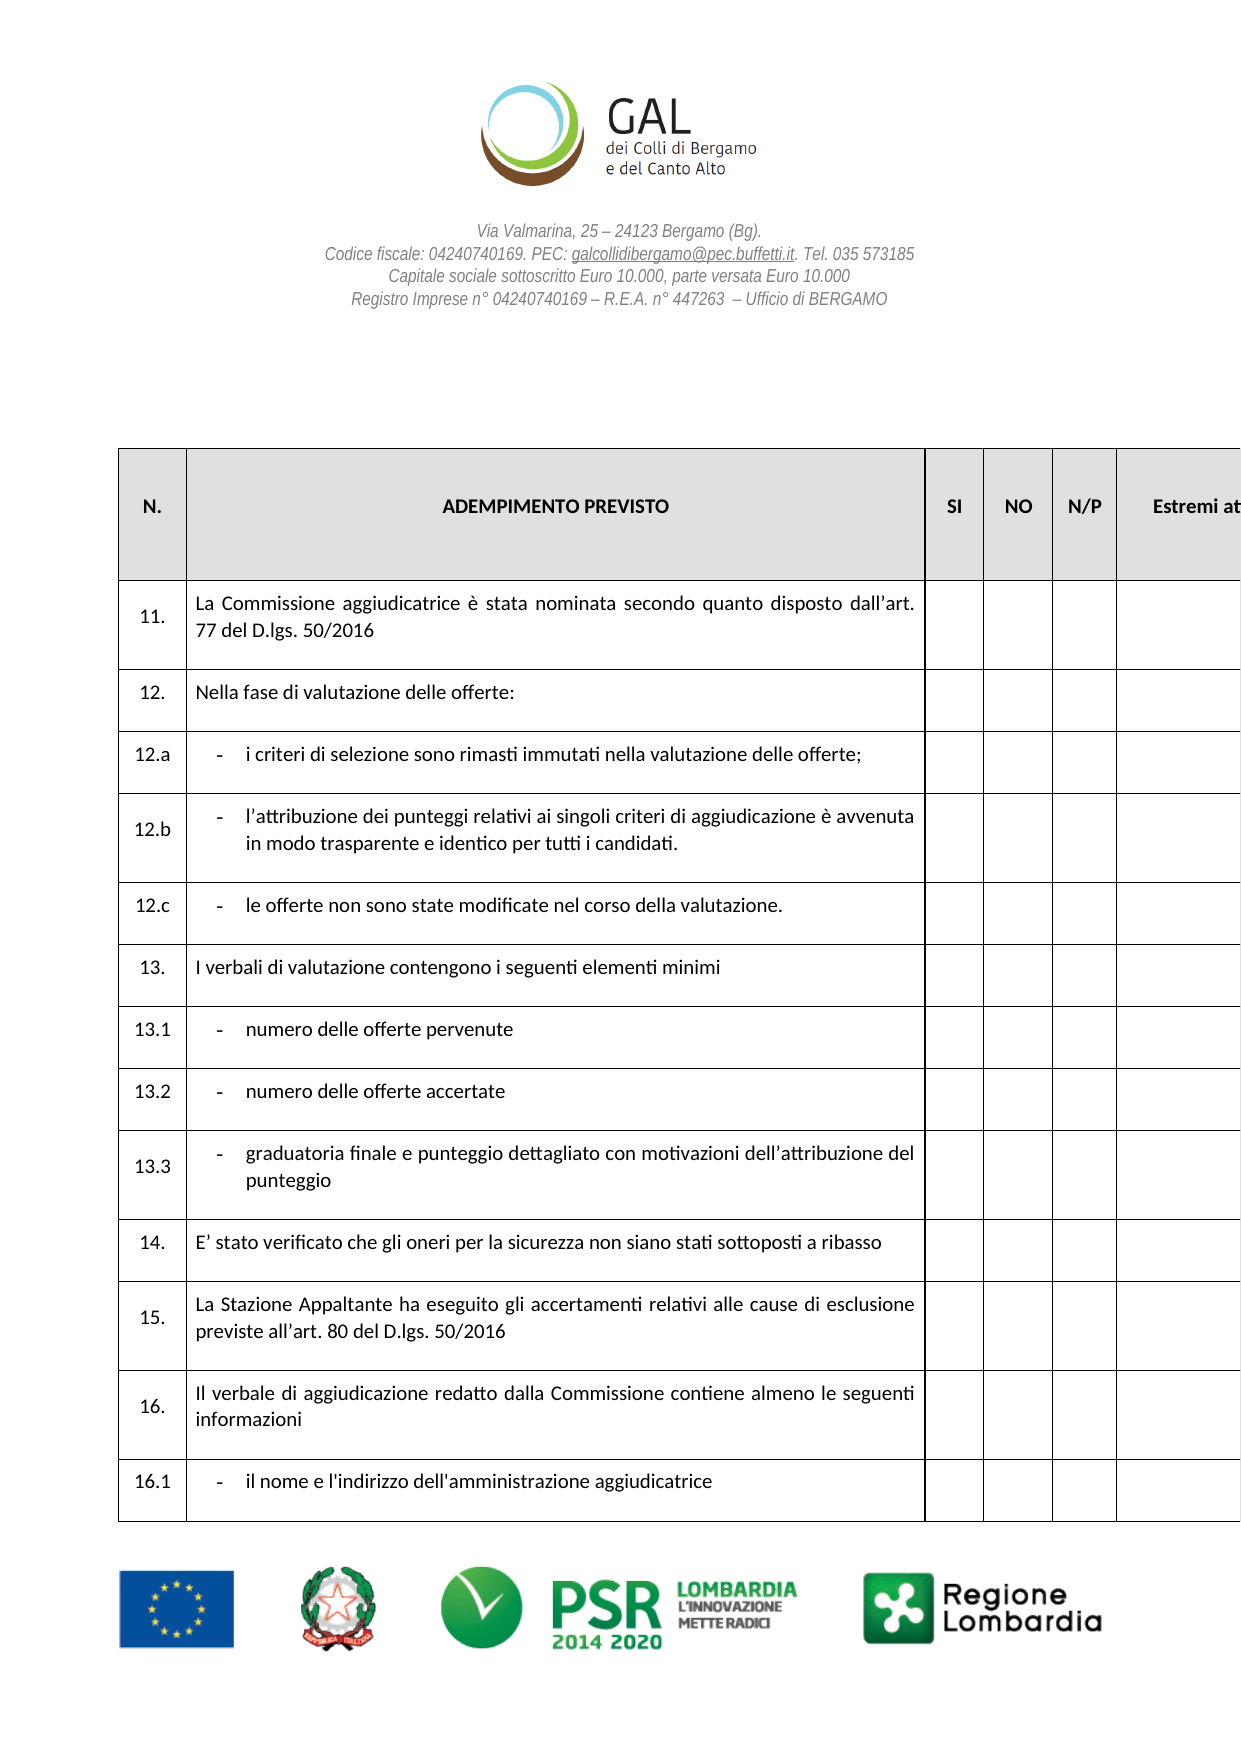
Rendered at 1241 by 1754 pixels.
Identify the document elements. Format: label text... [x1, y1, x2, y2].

table_cell [984, 732, 1052, 793]
table_cell le offerte non sono state modificate nel corso della valutazione. [187, 883, 924, 944]
table_cell [1117, 1220, 1240, 1281]
table_cell [1117, 1282, 1240, 1370]
table_cell 12.a [119, 732, 186, 793]
table_cell 13.2 [119, 1069, 186, 1130]
table_cell [1117, 581, 1240, 669]
table_cell [984, 1282, 1052, 1370]
picture [118, 1565, 1122, 1663]
table_cell [926, 794, 983, 882]
table_cell [984, 1007, 1052, 1068]
table_cell [926, 1069, 983, 1130]
table_cell [1053, 794, 1116, 882]
table_cell E’ stato verificato che gli oneri per la sicurezza non siano stati sottoposti a ribasso [187, 1220, 924, 1281]
table_cell [926, 732, 983, 793]
table_cell 13. [119, 945, 186, 1006]
picture [473, 73, 767, 202]
table_cell 15. [119, 1282, 186, 1370]
table_cell [1053, 581, 1116, 669]
table_cell il nome e l'indirizzo dell'amministrazione aggiudicatrice [187, 1460, 924, 1521]
table_cell graduatoria finale e punteggio dettagliato con motivazioni dell’attribuzione del punteggio [187, 1131, 924, 1219]
table_cell [1053, 1007, 1116, 1068]
table_cell [926, 1131, 983, 1219]
table_cell [984, 1220, 1052, 1281]
table_cell Il verbale di aggiudicazione redatto dalla Commissione contiene almeno le seguenti informazioni [187, 1371, 924, 1459]
table_cell [1117, 1007, 1240, 1068]
table_cell [1117, 1131, 1240, 1219]
table_cell Nella fase di valutazione delle offerte: [187, 670, 924, 731]
table_cell [926, 670, 983, 731]
table_cell [984, 945, 1052, 1006]
table_cell [984, 1131, 1052, 1219]
table_cell 11. [119, 581, 186, 669]
table_cell [926, 1282, 983, 1370]
table_cell 12. [119, 670, 186, 731]
table_cell [984, 1460, 1052, 1521]
table_cell [926, 581, 983, 669]
table_cell numero delle offerte pervenute [187, 1007, 924, 1068]
table_cell [926, 883, 983, 944]
table_cell [1053, 1131, 1116, 1219]
table_cell 16.1 [119, 1460, 186, 1521]
table_cell 14. [119, 1220, 186, 1281]
table_cell [1117, 732, 1240, 793]
table_cell [984, 581, 1052, 669]
table_cell [984, 883, 1052, 944]
table_cell La Stazione Appaltante ha eseguito gli accertamenti relativi alle cause di esclusione previste all’art. 80 del D.lgs. 50/2016 [187, 1282, 924, 1370]
table_cell [1117, 883, 1240, 944]
table_cell [984, 794, 1052, 882]
table_cell [1053, 1371, 1116, 1459]
table_cell [1117, 1069, 1240, 1130]
table_header ADEMPIMENTO PREVISTO [187, 449, 924, 580]
table_cell [1053, 1282, 1116, 1370]
table_cell [1117, 1460, 1240, 1521]
table_cell [984, 670, 1052, 731]
table_cell I verbali di valutazione contengono i seguenti elementi minimi [187, 945, 924, 1006]
table_cell [1117, 794, 1240, 882]
table_cell [1053, 1220, 1116, 1281]
table_cell [1117, 945, 1240, 1006]
table_cell [984, 1069, 1052, 1130]
table_cell [1053, 1460, 1116, 1521]
table_cell 13.3 [119, 1131, 186, 1219]
table_cell [984, 1371, 1052, 1459]
table_cell La Commissione aggiudicatrice è stata nominata secondo quanto disposto dall’art. 77 del D.lgs. 50/2016 [187, 581, 924, 669]
table_cell [1117, 1371, 1240, 1459]
table_header N. [119, 449, 186, 580]
table_cell [1053, 1069, 1116, 1130]
table_cell [926, 1220, 983, 1281]
table_header NO [984, 449, 1052, 580]
table_cell [1053, 945, 1116, 1006]
table_cell l’attribuzione dei punteggi relativi ai singoli criteri di aggiudicazione è avvenuta in modo trasparente e identico per tutti i candidati. [187, 794, 924, 882]
table_cell numero delle offerte accertate [187, 1069, 924, 1130]
table_cell 16. [119, 1371, 186, 1459]
table_cell [926, 1460, 983, 1521]
table_cell 12.c [119, 883, 186, 944]
table_cell 13.1 [119, 1007, 186, 1068]
table_cell [1053, 883, 1116, 944]
table_cell [1053, 670, 1116, 731]
table_cell [1053, 732, 1116, 793]
table_header Estremi atti [1117, 449, 1240, 580]
table_cell [926, 1007, 983, 1068]
table_header N/P [1053, 449, 1116, 580]
table_cell [926, 1371, 983, 1459]
table_header SI [926, 449, 983, 580]
table_cell [926, 945, 983, 1006]
table_cell [1117, 670, 1240, 731]
table_cell 12.b [119, 794, 186, 882]
table_cell i criteri di selezione sono rimasti immutati nella valutazione delle offerte; [187, 732, 924, 793]
